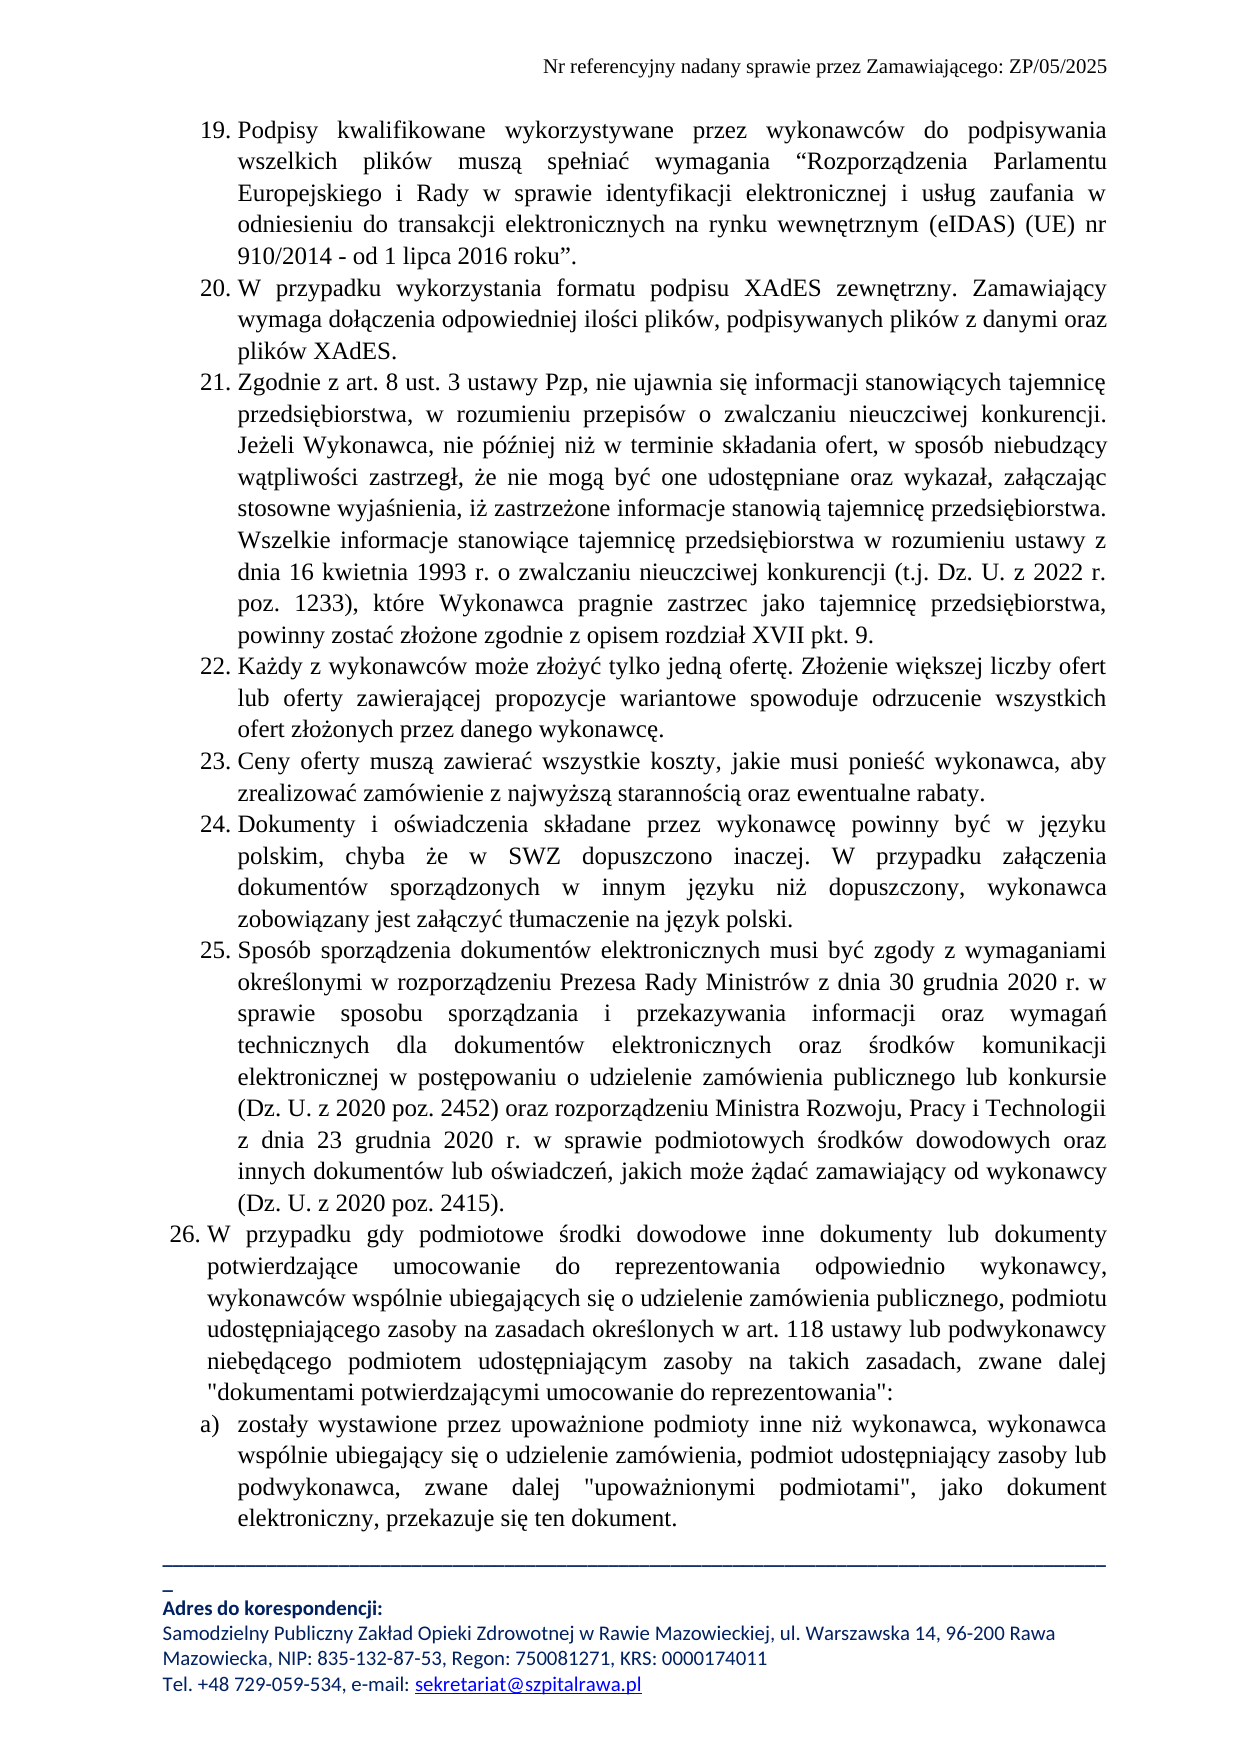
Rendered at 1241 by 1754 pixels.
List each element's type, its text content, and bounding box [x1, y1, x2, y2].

list W przypadku wykorzystania formatu podpisu XAdES zewnętrzny. Zamawiający wymaga dołączenia odpowiedniej ilości plików, podpisywanych plików z danymi oraz plików XAdES. [200, 273, 1107, 364]
list Każdy z wykonawców może złożyć tylko jedną ofertę. Złożenie większej liczby ofert lub oferty zawierającej propozycje wariantowe spowoduje odrzucenie wszystkich ofert złożonych przez danego wykonawcę. [200, 651, 1107, 743]
list Dokumenty i oświadczenia składane przez wykonawcę powinny być w języku polskim, chyba że w SWZ dopuszczono inaczej. W przypadku załączenia dokumentów sporządzonych w innym języku niż dopuszczony, wykonawca zobowiązany jest załączyć tłumaczenie na język polski. [200, 809, 1107, 933]
list W przypadku gdy podmiotowe środki dowodowe inne dokumenty lub dokumenty potwierdzające umocowanie do reprezentowania odpowiednio wykonawcy, wykonawców wspólnie ubiegających się o udzielenie zamówienia publicznego, podmiotu udostępniającego zasoby na zasadach określonych w art. 118 ustawy lub podwykonawcy niebędącego podmiotem udostępniającym zasoby na takich zasadach, zwane dalej "dokumentami potwierdzającymi umocowanie do reprezentowania": [169, 1219, 1107, 1406]
list Ceny oferty muszą zawierać wszystkie koszty, jakie musi ponieść wykonawca, aby zrealizować zamówienie z najwyższą starannością oraz ewentualne rabaty. [200, 746, 1107, 806]
list Zgodnie z art. 8 ust. 3 ustawy Pzp, nie ujawnia się informacji stanowiących tajemnicę przedsiębiorstwa, w rozumieniu przepisów o zwalczaniu nieuczciwej konkurencji. Jeżeli Wykonawca, nie później niż w terminie składania ofert, w sposób niebudzący wątpliwości zastrzegł, że nie mogą być one udostępniane oraz wykazał, załączając stosowne wyjaśnienia, iż zastrzeżone informacje stanowią tajemnicę przedsiębiorstwa. Wszelkie informacje stanowiące tajemnicę przedsiębiorstwa w rozumieniu ustawy z dnia 16 kwietnia 1993 r. o zwalczaniu nieuczciwej konkurencji (t.j. Dz. U. z 2022 r. poz. 1233), które Wykonawca pragnie zastrzec jako tajemnicę przedsiębiorstwa, powinny zostać złożone zgodnie z opisem rozdział XVII pkt. 9. [200, 367, 1107, 648]
list zostały wystawione przez upoważnione podmioty inne niż wykonawca, wykonawca wspólnie ubiegający się o udzielenie zamówienia, podmiot udostępniający zasoby lub podwykonawca, zwane dalej "upoważnionymi podmiotami", jako dokument elektroniczny, przekazuje się ten dokument. [200, 1409, 1107, 1532]
list Sposób sporządzenia dokumentów elektronicznych musi być zgody z wymaganiami określonymi w rozporządzeniu Prezesa Rady Ministrów z dnia 30 grudnia 2020 r. w sprawie sposobu sporządzania i przekazywania informacji oraz wymagań technicznych dla dokumentów elektronicznych oraz środków komunikacji elektronicznej w postępowaniu o udzielenie zamówienia publicznego lub konkursie (Dz. U. z 2020 poz. 2452) oraz rozporządzeniu Ministra Rozwoju, Pracy i Technologii z dnia 23 grudnia 2020 r. w sprawie podmiotowych środków dowodowych oraz innych dokumentów lub oświadczeń, jakich może żądać zamawiający od wykonawcy (Dz. U. z 2020 poz. 2415). [200, 935, 1107, 1217]
list Podpisy kwalifikowane wykorzystywane przez wykonawców do podpisywania wszelkich plików muszą spełniać wymagania “Rozporządzenia Parlamentu Europejskiego i Rady w sprawie identyfikacji elektronicznej i usług zaufania w odniesieniu do transakcji elektronicznych na rynku wewnętrznym (eIDAS) (UE) nr 910/2014 - od 1 lipca 2016 roku”. [200, 115, 1107, 270]
